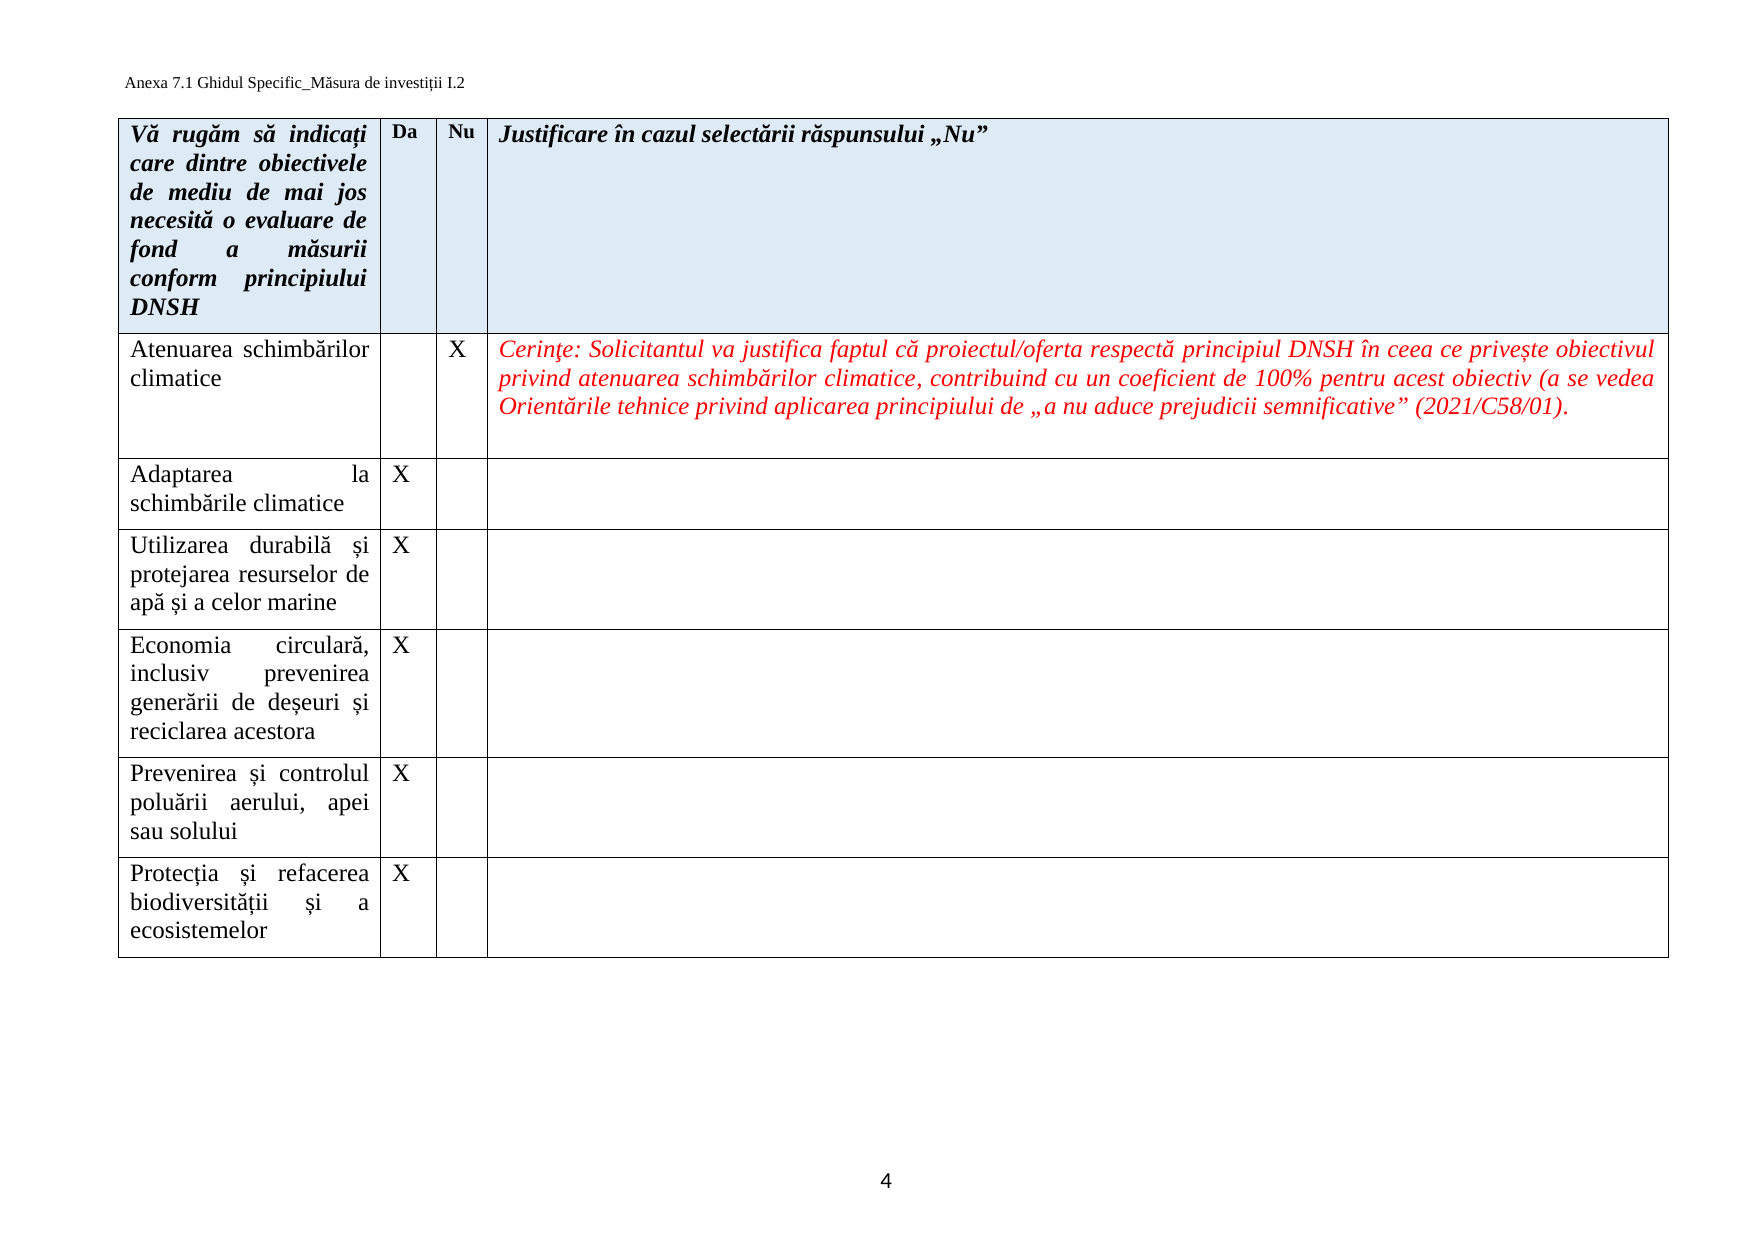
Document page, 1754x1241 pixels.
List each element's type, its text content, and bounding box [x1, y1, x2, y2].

table_cell [488, 630, 1668, 757]
table_cell X [381, 530, 436, 629]
table_cell Utilizarea durabilă și protejarea resurselor de apă și a celor marine [119, 530, 380, 629]
table_cell X [381, 459, 436, 529]
table_cell [488, 758, 1668, 857]
table_cell X [381, 630, 436, 757]
table_cell [488, 459, 1668, 529]
table_cell Prevenirea și controlul poluării aerului, apei sau solului [119, 758, 380, 857]
table_cell [488, 858, 1668, 957]
table_cell [437, 530, 487, 629]
table_cell [488, 530, 1668, 629]
table_cell Economia circulară, inclusiv prevenirea generării de deșeuri și reciclarea acestora [119, 630, 380, 757]
table_cell [381, 334, 436, 458]
table_cell Protecția și refacerea biodiversității și a ecosistemelor [119, 858, 380, 957]
table_header Da [381, 119, 436, 333]
table_cell [437, 758, 487, 857]
table_cell [437, 858, 487, 957]
table_cell X [381, 858, 436, 957]
table_cell [437, 630, 487, 757]
table_cell X [381, 758, 436, 857]
table_header Nu [437, 119, 487, 333]
table_header Justificare în cazul selectării răspunsului „Nu” [488, 119, 1668, 333]
table_cell [437, 459, 487, 529]
table_cell Cerinţe: Solicitantul va justifica faptul că proiectul/oferta respectă principiul DNSH în ceea ce privește obiectivul privind atenuarea schimbărilor climatice, contribuind cu un coeficient de 100% pentru acest obiectiv (a se vedea Orientările tehnice privind aplicarea principiului de „a nu aduce prejudicii semnificative” (2021/C58/01). [488, 334, 1668, 458]
table_cell Adaptarea la schimbările climatice [119, 459, 380, 529]
table_cell X [437, 334, 487, 458]
table_cell Atenuarea schimbărilor climatice [119, 334, 380, 458]
table_header Vă rugăm să indicați care dintre obiectivele de mediu de mai jos necesită o evaluare de fond a măsurii conform principiului DNSH [119, 119, 380, 333]
